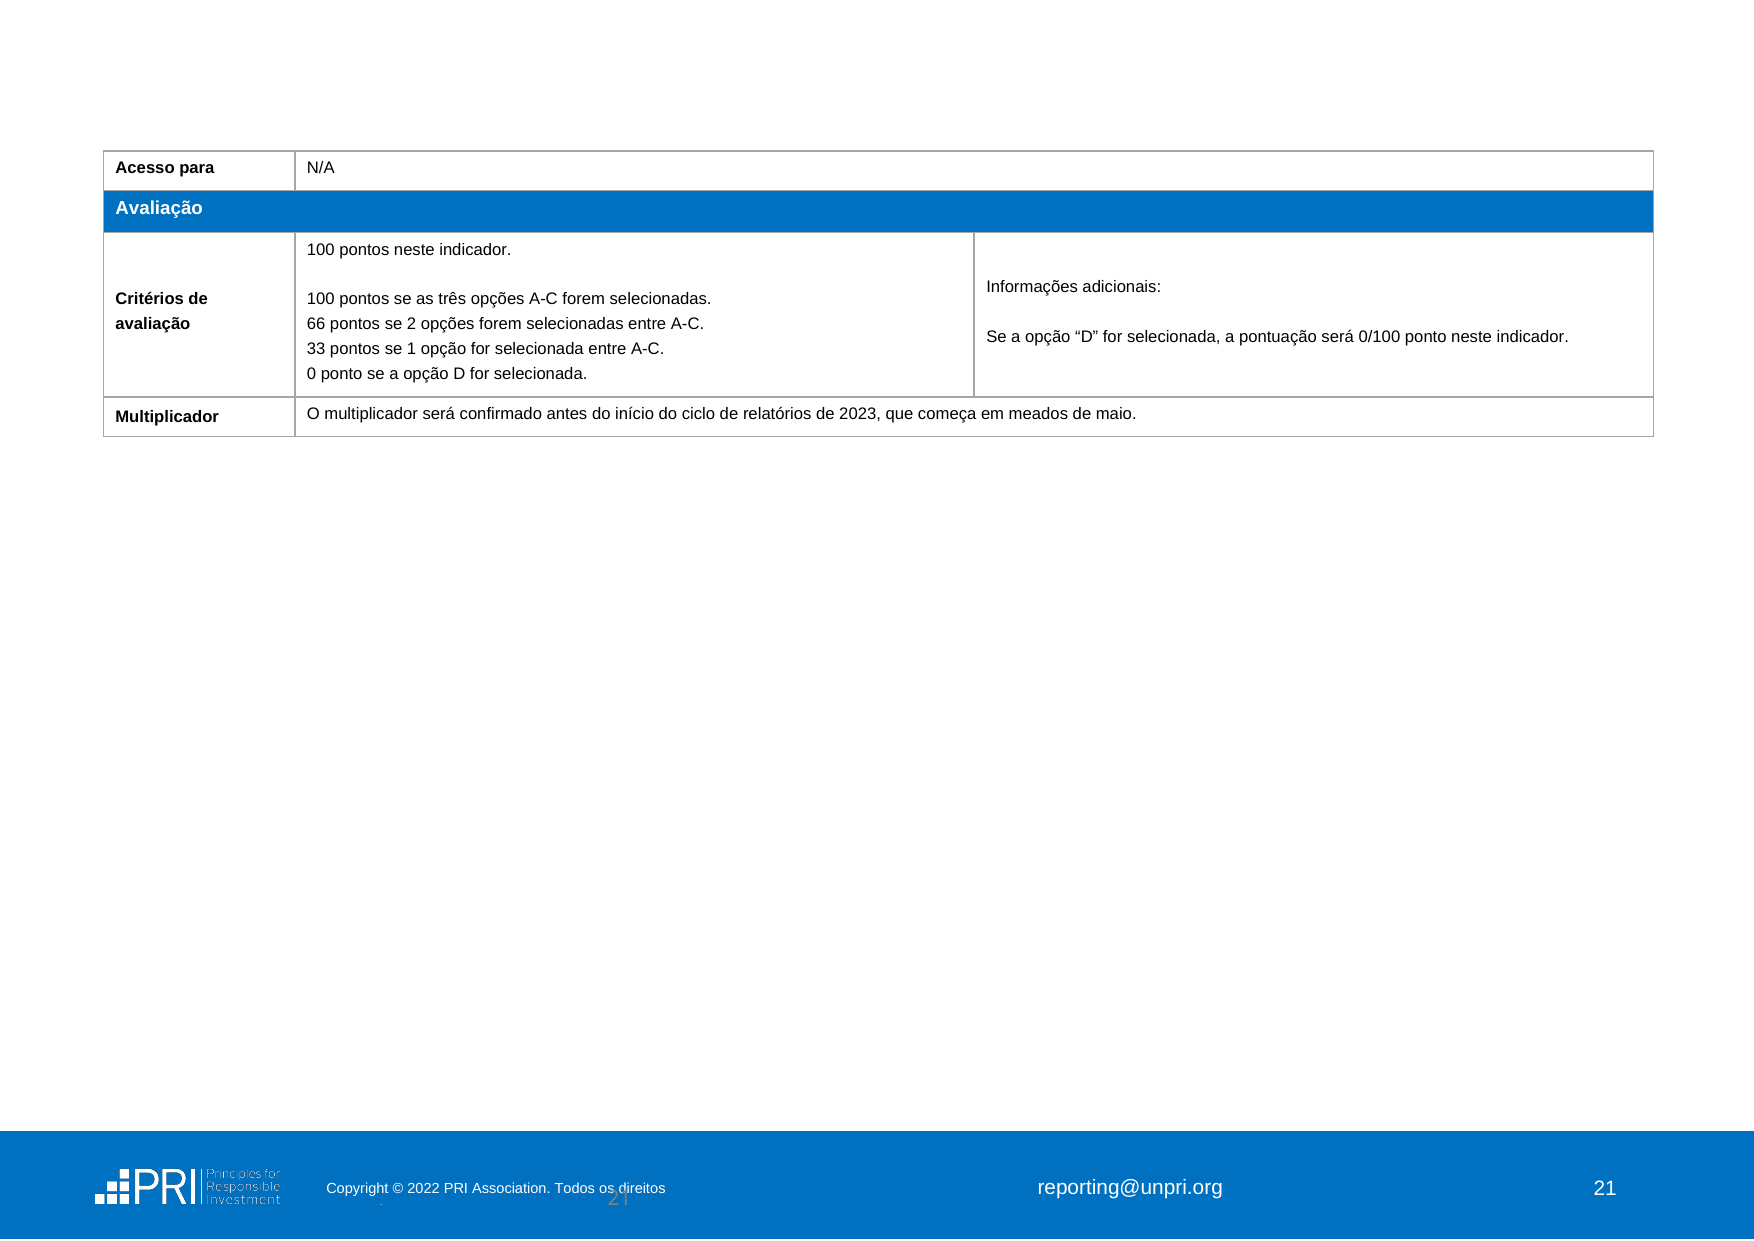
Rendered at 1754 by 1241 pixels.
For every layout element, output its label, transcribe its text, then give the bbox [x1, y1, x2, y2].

table_cell N/A [296, 152, 1653, 190]
table_cell Informações adicionais: Se a opção “D” for selecionada, a pontuação será 0/100 ponto neste indicador. [975, 233, 1653, 396]
table_cell O multiplicador será confirmado antes do início do ciclo de relatórios de 2023, que começa em meados de maio. [296, 398, 1653, 436]
table_cell Multiplicador [104, 398, 294, 436]
table_cell Acesso para [104, 152, 294, 190]
table_cell 100 pontos neste indicador. 100 pontos se as três opções A-C forem selecionadas. 66 pontos se 2 opções forem selecionadas entre A-C. 33 pontos se 1 opção for selecionada entre A-C. 0 ponto se a opção D for selecionada. [296, 233, 973, 396]
table_cell Critérios de avaliação [104, 233, 294, 396]
picture [92, 1166, 282, 1207]
table_cell Avaliação [104, 191, 1653, 232]
